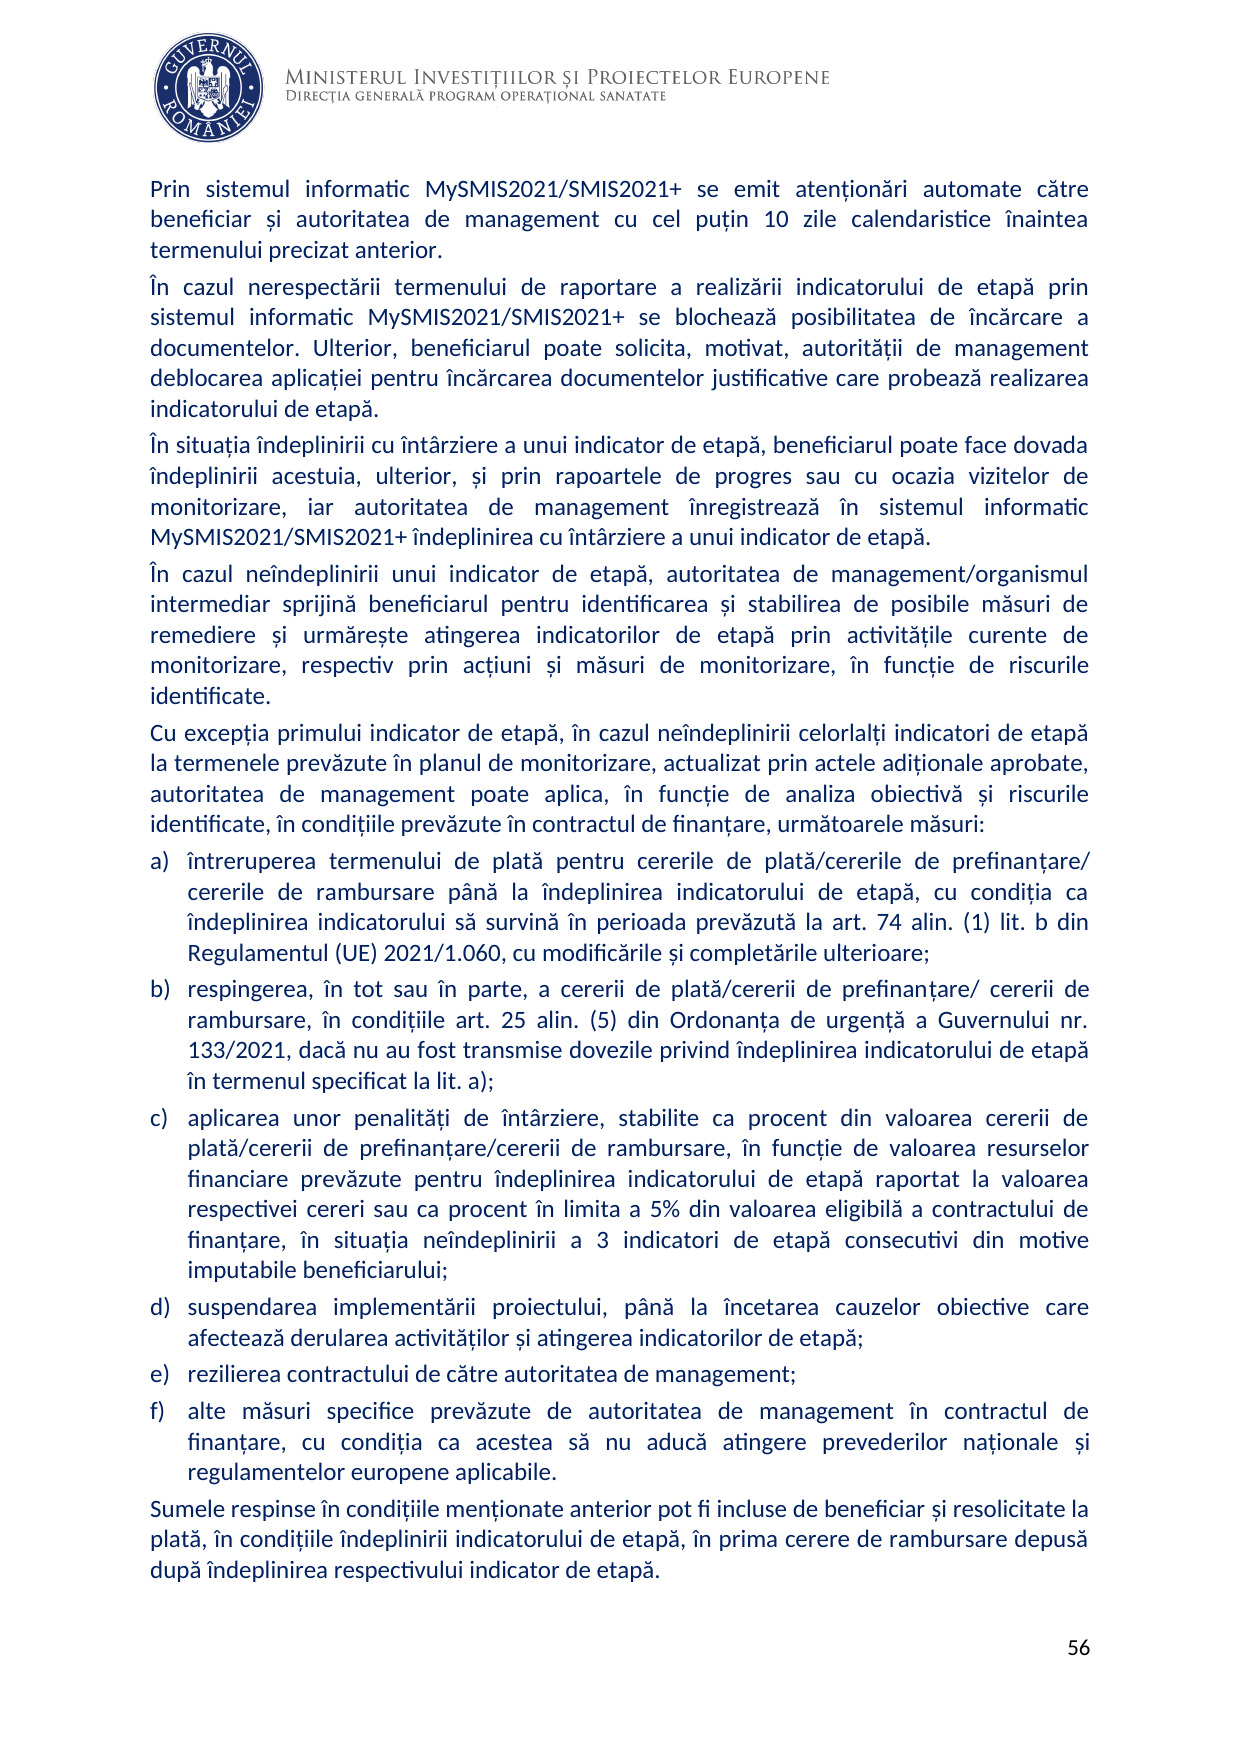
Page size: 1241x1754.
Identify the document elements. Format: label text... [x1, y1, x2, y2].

text Cu excepția primului indicator de etapă, în cazul neîndeplinirii celorlalți indicatori de etapă la termenele prevăzute în planul de monitorizare, actualizat prin actele adiționale aprobate, autoritatea de management poate aplica, în funcție de analiza obiectivă și riscurile identificate, în condițiile prevăzute în contractul de finanțare, următoarele măsuri: [150, 717, 1090, 839]
list respingerea, în tot sau în parte, a cererii de plată/cererii de prefinanţare/ cererii de rambursare, în condițiile art. 25 alin. (5) din Ordonanța de urgență a Guvernului nr. 133/2021, dacă nu au fost transmise dovezile privind îndeplinirea indicatorului de etapă în termenul specificat la lit. a); [150, 973, 1090, 1096]
list alte măsuri specifice prevăzute de autoritatea de management în contractul de finanțare, cu condiția ca acestea să nu aducă atingere prevederilor naționale şi regulamentelor europene aplicabile. [150, 1395, 1090, 1487]
list rezilierea contractului de către autoritatea de management; [150, 1358, 1090, 1389]
list aplicarea unor penalități de întârziere, stabilite ca procent din valoarea cererii de plată/cererii de prefinanţare/cererii de rambursare, în funcție de valoarea resurselor financiare prevăzute pentru îndeplinirea indicatorului de etapă raportat la valoarea respectivei cereri sau ca procent în limita a 5% din valoarea eligibilă a contractului de finanțare, în situația neîndeplinirii a 3 indicatori de etapă consecutivi din motive imputabile beneficiarului; [150, 1102, 1090, 1285]
list întreruperea termenului de plată pentru cererile de plată/cererile de prefinanţare/ cererile de rambursare până la îndeplinirea indicatorului de etapă, cu condiția ca îndeplinirea indicatorului să survină în perioada prevăzută la art. 74 alin. (1) lit. b din Regulamentul (UE) 2021/1.060, cu modificările şi completările ulterioare; [150, 845, 1090, 967]
text În cazul nerespectării termenului de raportare a realizării indicatorului de etapă prin sistemul informatic MySMIS2021/SMIS2021+ se blochează posibilitatea de încărcare a documentelor. Ulterior, beneficiarul poate solicita, motivat, autorității de management deblocarea aplicației pentru încărcarea documentelor justificative care probează realizarea indicatorului de etapă. [150, 271, 1090, 423]
picture [150, 29, 854, 145]
text Prin sistemul informatic MySMIS2021/SMIS2021+ se emit atenționări automate către beneficiar şi autoritatea de management cu cel puțin 10 zile calendaristice înaintea termenului precizat anterior. [150, 173, 1090, 264]
text Sumele respinse în condițiile menționate anterior pot fi incluse de beneficiar şi resolicitate la plată, în condițiile îndeplinirii indicatorului de etapă, în prima cerere de rambursare depusă după îndeplinirea respectivului indicator de etapă. [150, 1493, 1090, 1584]
text În situația îndeplinirii cu întârziere a unui indicator de etapă, beneficiarul poate face dovada îndeplinirii acestuia, ulterior, şi prin rapoartele de progres sau cu ocazia vizitelor de monitorizare, iar autoritatea de management înregistrează în sistemul informatic MySMIS2021/SMIS2021+ îndeplinirea cu întârziere a unui indicator de etapă. [150, 429, 1090, 552]
text În cazul neîndeplinirii unui indicator de etapă, autoritatea de management/organismul intermediar sprijină beneficiarul pentru identificarea și stabilirea de posibile măsuri de remediere şi urmărește atingerea indicatorilor de etapă prin activitățile curente de monitorizare, respectiv prin acțiuni şi măsuri de monitorizare, în funcție de riscurile identificate. [150, 558, 1090, 711]
list suspendarea implementării proiectului, până la încetarea cauzelor obiective care afectează derularea activităților şi atingerea indicatorilor de etapă; [150, 1291, 1090, 1352]
